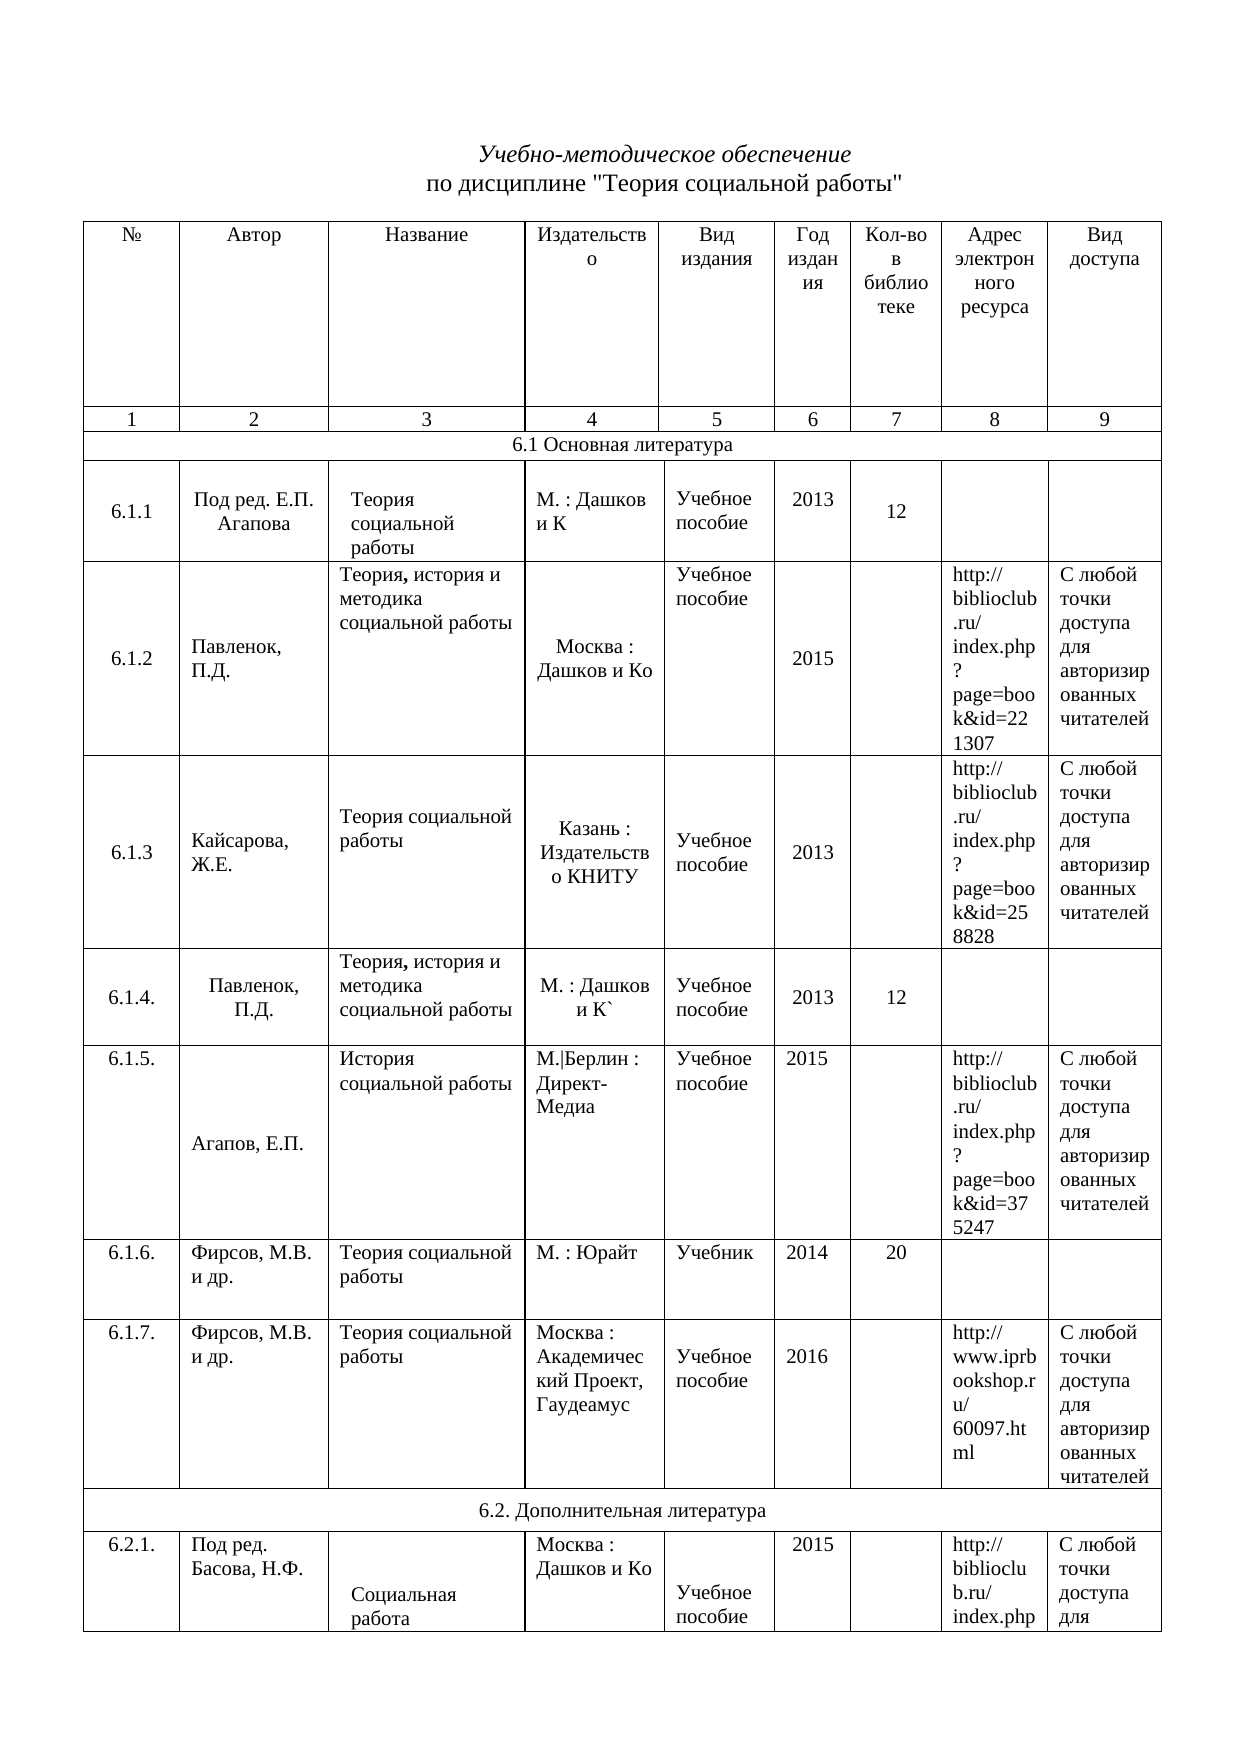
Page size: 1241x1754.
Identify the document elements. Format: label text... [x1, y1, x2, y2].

table_cell Казань : Издательство КНИТУ [526, 756, 664, 948]
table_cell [180, 1532, 328, 1631]
table_cell [942, 1240, 1048, 1318]
table_cell [329, 461, 524, 561]
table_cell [526, 1532, 664, 1631]
table_cell 7 [851, 407, 941, 431]
table_cell [851, 1046, 941, 1239]
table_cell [1048, 1532, 1161, 1631]
table_header № [84, 222, 179, 406]
table_cell 2013 [775, 756, 850, 948]
table_cell 6.1.7. [84, 1320, 179, 1488]
table_cell 2013 [775, 949, 850, 1045]
table_cell 9 [1048, 407, 1161, 431]
table_cell Павленок, П.Д. [180, 562, 328, 754]
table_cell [942, 1532, 1047, 1631]
table_cell 6.1.1 [84, 461, 179, 561]
table_cell 4 [526, 407, 658, 431]
table_cell С любой точки доступа для авторизированных читателей [1049, 562, 1161, 754]
table_cell Агапов, Е.П. [180, 1046, 328, 1239]
table_cell 6.1.5. [84, 1046, 179, 1239]
table_header Название [329, 222, 524, 406]
table_cell [942, 949, 1048, 1045]
table_header Год издания [775, 222, 850, 406]
table_cell Под ред. Е.П. Агапова [180, 461, 328, 561]
table_cell 6.2. Дополнительная литература [84, 1489, 1161, 1531]
table_header Автор [180, 222, 328, 406]
table_cell 6.1.2 [84, 562, 179, 754]
table_cell Москва : Дашков и Ко [526, 562, 664, 754]
table_cell Учебное пособие [665, 1532, 774, 1631]
table_cell 2 [180, 407, 328, 431]
table_cell [329, 1532, 524, 1631]
table_cell Учебное пособие [665, 949, 774, 1045]
table_cell 2015 [775, 1532, 850, 1631]
table_cell Учебное пособие [665, 562, 774, 754]
table_cell М.|Берлин : Директ-Медиа [526, 1046, 664, 1239]
table_cell Теория социальной работы [329, 1320, 524, 1488]
table_cell М. : Дашков и К` [526, 949, 664, 1045]
table_cell 12 [851, 949, 941, 1045]
table_cell История социальной работы [329, 1046, 524, 1239]
table_cell Москва : Академический Проект, Гаудеамус [526, 1320, 664, 1488]
table_cell Теория, история и методика социальной работы [329, 562, 524, 754]
table_header Вид доступа [1048, 222, 1161, 406]
table_cell 3 [329, 407, 524, 431]
table_cell [851, 1320, 941, 1488]
table_cell Фирсов, М.В. и др. [180, 1320, 328, 1488]
table_header Кол-во в библиотеке [851, 222, 941, 406]
table_cell http://www.iprbookshop.ru/60097.html [942, 1320, 1048, 1488]
table_cell http://biblioclub.ru/index.php?page=book&id=221307 [942, 562, 1048, 754]
table_cell Павленок, П.Д. [180, 949, 328, 1045]
table_cell http://biblioclub.ru/index.php?page=book&id=258828 [942, 756, 1048, 948]
table_cell [1049, 949, 1161, 1045]
table_cell М. : Юрайт [526, 1240, 664, 1318]
table_cell 12 [851, 461, 941, 561]
table_cell 6.1.6. [84, 1240, 179, 1318]
table_cell 6.2.1. [84, 1532, 179, 1631]
table_header Издательство [526, 222, 658, 406]
table_cell Учебник [665, 1240, 774, 1318]
table_cell http://biblioclub.ru/index.php?page=book&id=375247 [942, 1046, 1048, 1239]
table_cell Теория, история и методика социальной работы [329, 949, 524, 1045]
table_cell М. : Дашков и К [526, 461, 664, 561]
table_cell [942, 461, 1048, 561]
table_cell Теория социальной работы [329, 756, 524, 948]
table_cell Кайсарова, Ж.Е. [180, 756, 328, 948]
table_cell 6.1 Основная литература [84, 432, 1161, 460]
table_header Вид издания [659, 222, 774, 406]
table_header Адрес электронного ресурса [942, 222, 1047, 406]
table_cell 20 [851, 1240, 941, 1318]
table_cell 6.1.3 [84, 756, 179, 948]
table_cell Учебное пособие [665, 1046, 774, 1239]
table_cell С любой точки доступа для авторизированных читателей [1049, 756, 1161, 948]
table_cell 2015 [775, 562, 850, 754]
table_cell [1049, 461, 1161, 561]
table_cell 2016 [775, 1320, 850, 1488]
table_cell [851, 756, 941, 948]
table_cell Учебное пособие [665, 756, 774, 948]
table_cell 2013 [775, 461, 850, 561]
table_cell С любой точки доступа для авторизированных читателей [1049, 1046, 1161, 1239]
table_cell 8 [942, 407, 1047, 431]
table_cell [851, 562, 941, 754]
table_cell [851, 1532, 941, 1631]
table_cell С любой точки доступа для авторизированных читателей [1049, 1320, 1161, 1488]
subtitle Учебно-методическое обеспечение [177, 139, 1152, 168]
table_cell Теория социальной работы [329, 1240, 524, 1318]
table_cell Учебное пособие [665, 461, 774, 561]
table_cell 2014 [775, 1240, 850, 1318]
table_cell [1049, 1240, 1161, 1318]
text по дисциплине "Теория социальной работы" [177, 168, 1152, 196]
table_cell 1 [84, 407, 179, 431]
table_cell Учебное пособие [665, 1320, 774, 1488]
table_cell Фирсов, М.В. и др. [180, 1240, 328, 1318]
table_cell 6 [775, 407, 850, 431]
table_cell 2015 [775, 1046, 850, 1239]
table_cell 6.1.4. [84, 949, 179, 1045]
table_cell 5 [659, 407, 774, 431]
